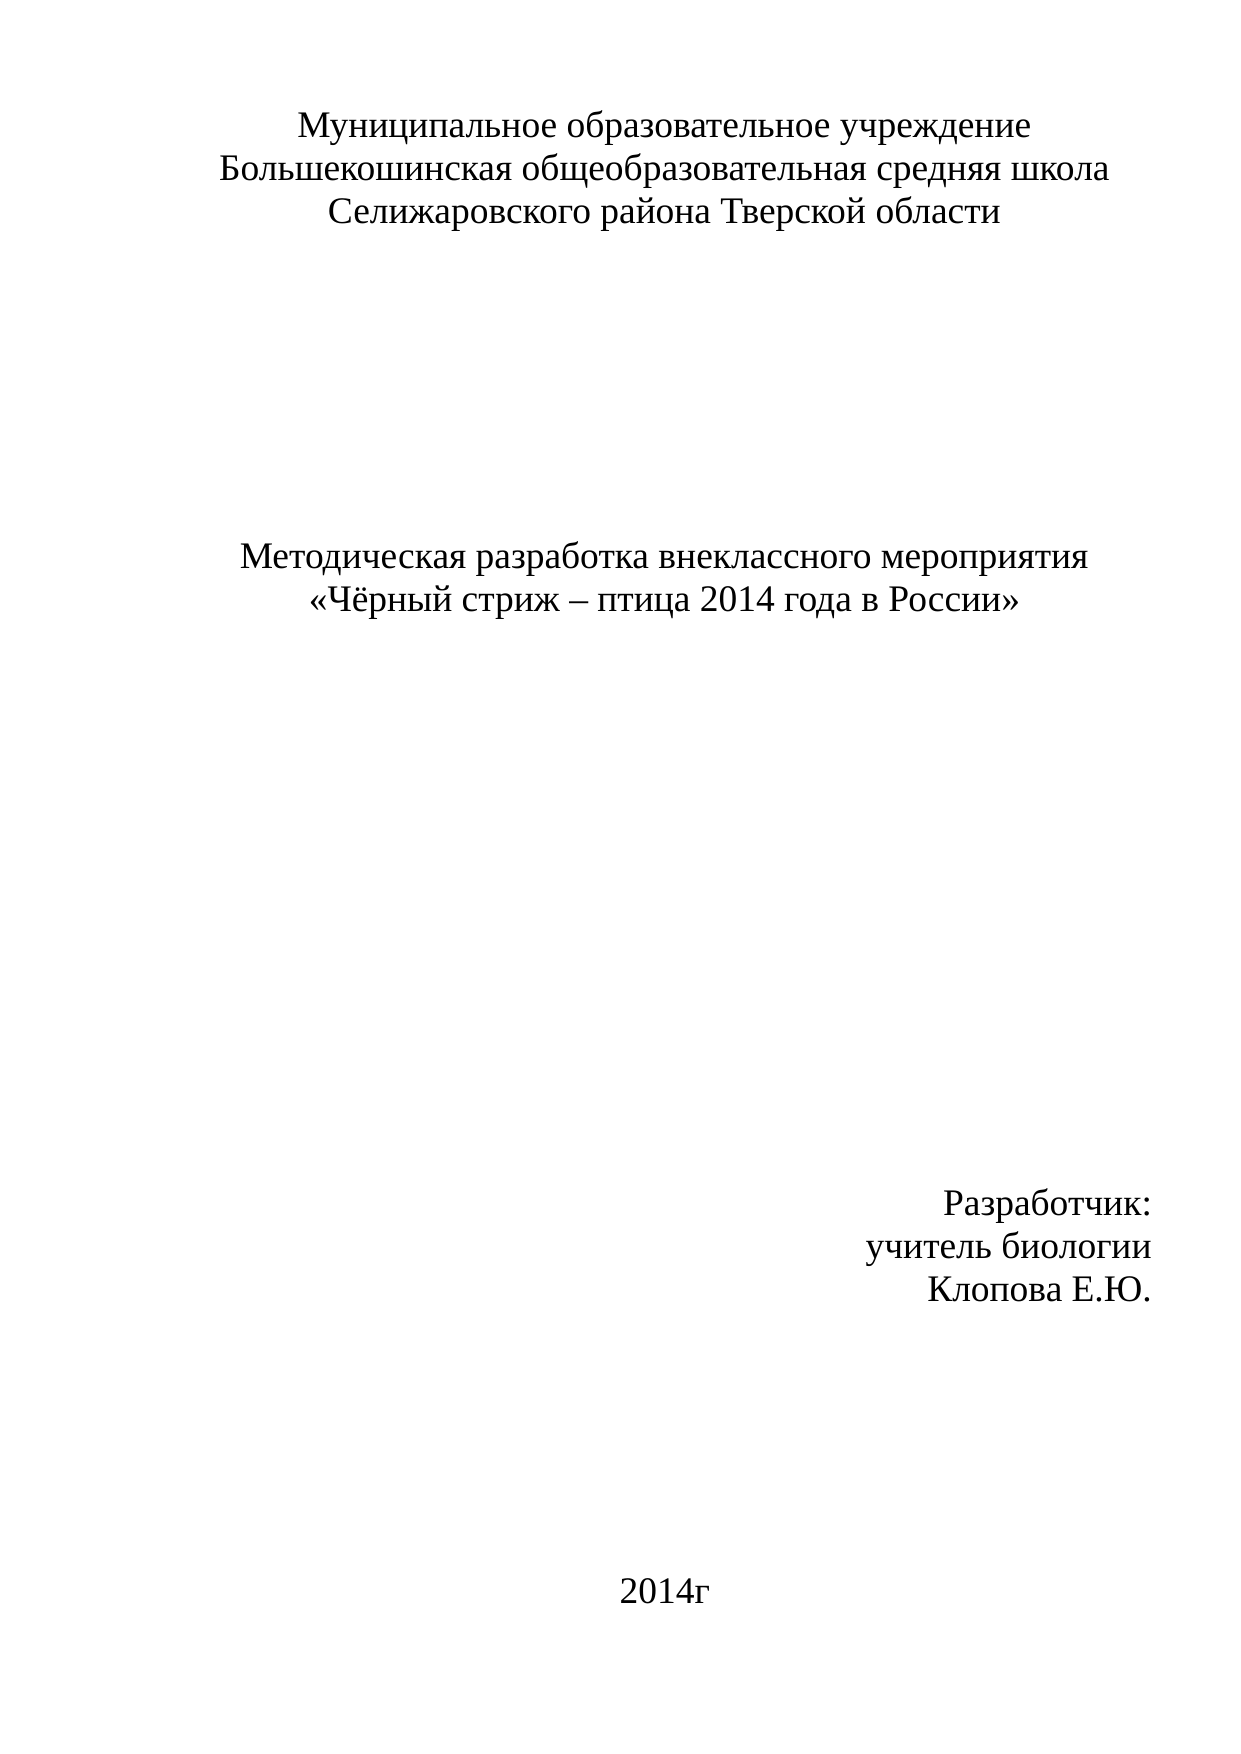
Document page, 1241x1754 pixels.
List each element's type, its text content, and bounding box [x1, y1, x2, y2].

text «Чёрный стриж – птица 2014 года в России» [177, 577, 1152, 620]
text 2014г [177, 1568, 1152, 1612]
text Клопова Е.Ю. [177, 1267, 1152, 1310]
text Муниципальное образовательное учреждение [177, 102, 1152, 145]
text Селижаровского района Тверской области [177, 188, 1152, 232]
text Большекошинская общеобразовательная средняя школа [177, 145, 1152, 188]
text учитель биологии [177, 1223, 1152, 1267]
text Разработчик: [177, 1180, 1152, 1223]
text Методическая разработка внеклассного мероприятия [177, 533, 1152, 577]
